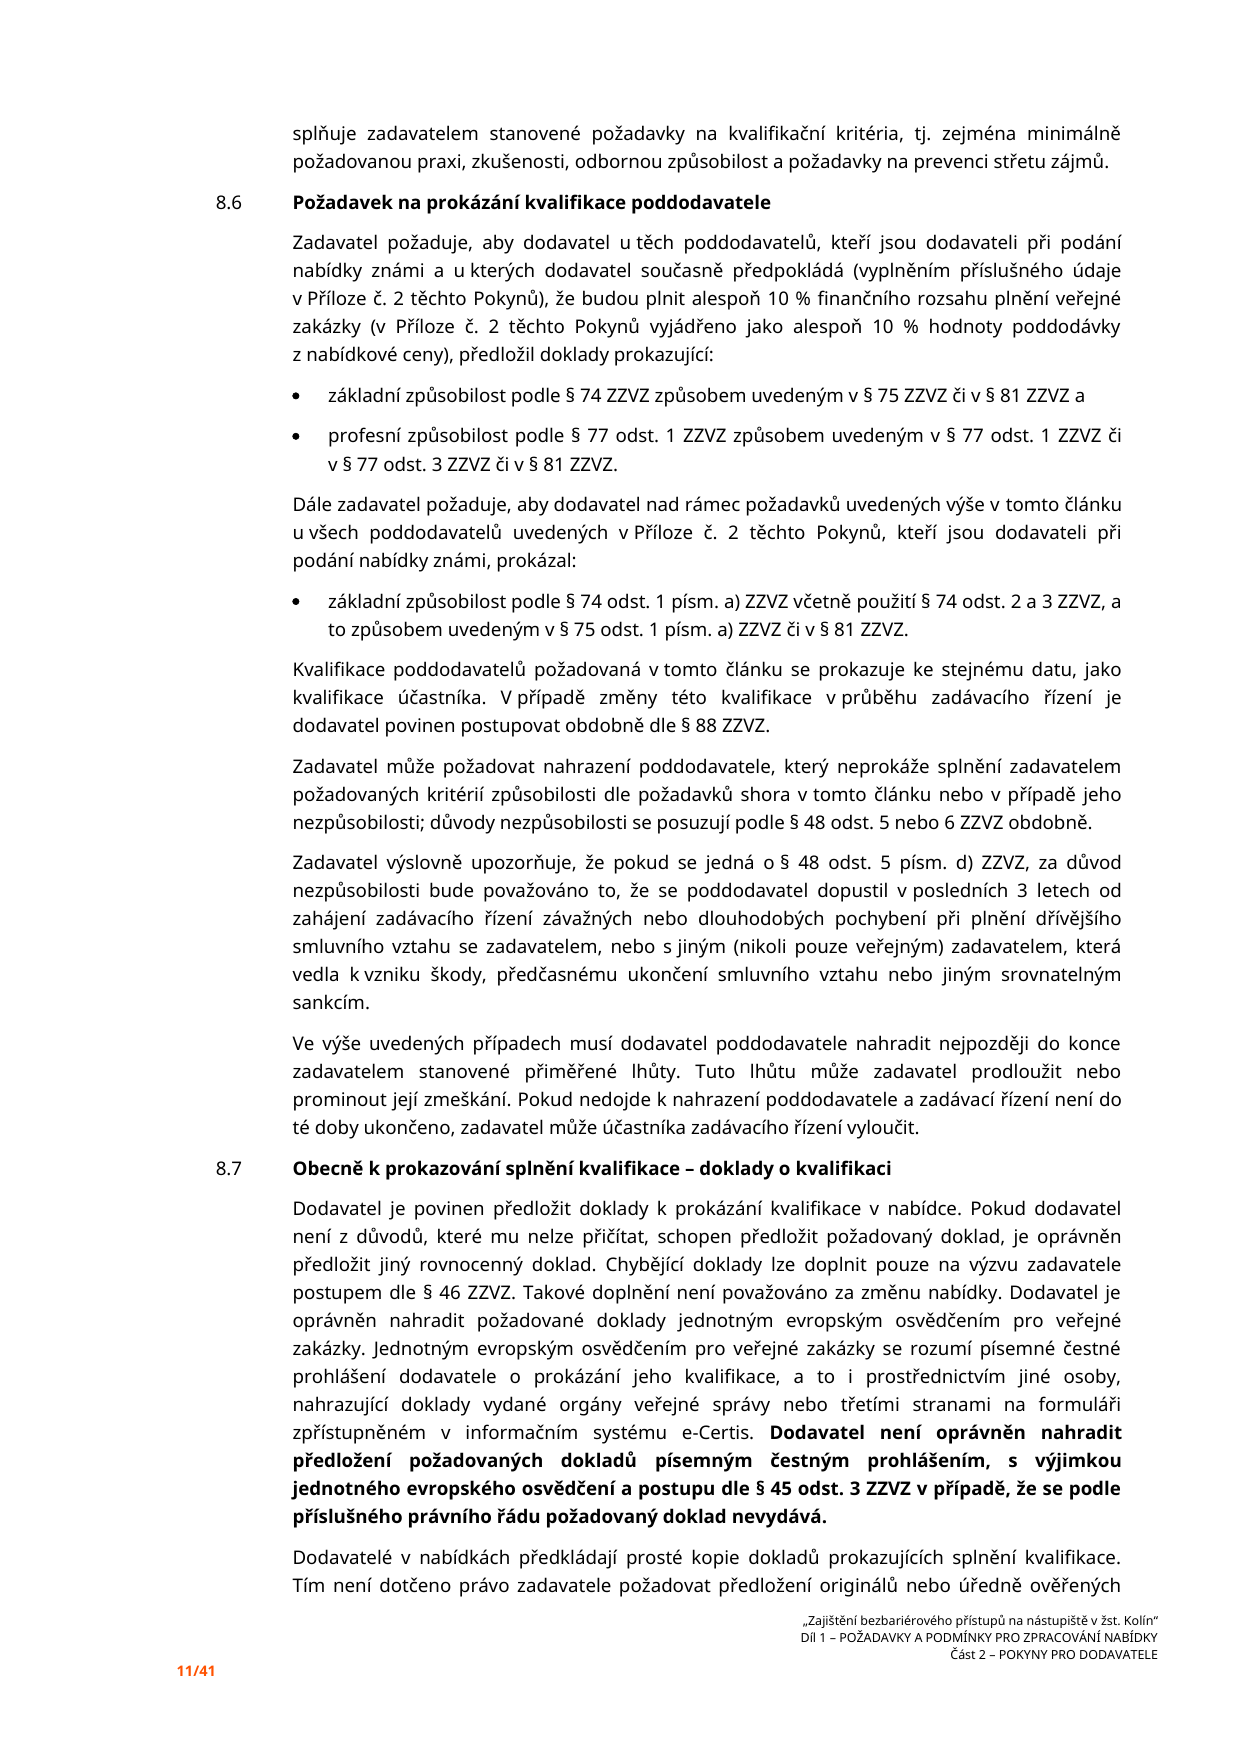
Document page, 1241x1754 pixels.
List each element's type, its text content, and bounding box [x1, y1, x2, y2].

text základní způsobilost podle § 74 ZZVZ způsobem uvedeným v § 75 ZZVZ či v § 81 ZZVZ a [292, 382, 1122, 408]
text Kvalifikace poddodavatelů požadovaná v tomto článku se prokazuje ke stejnému datu, jako kvalifikace účastníka. V případě změny této kvalifikace v průběhu zadávacího řízení je dodavatel povinen postupovat obdobně dle § 88 ZZVZ. [292, 656, 1122, 738]
text Zadavatel požaduje, aby dodavatel u těch poddodavatelů, kteří jsou dodavateli při podání nabídky známi a u kterých dodavatel současně předpokládá (vyplněním příslušného údaje v Příloze č. 2 těchto Pokynů), že budou plnit alespoň 10 % finančního rozsahu plnění veřejné zakázky (v Příloze č. 2 těchto Pokynů vyjádřeno jako alespoň 10 % hodnoty poddodávky z nabídkové ceny), předložil doklady prokazující: [292, 230, 1122, 367]
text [292, 121, 1122, 174]
text Obecně k prokazování splnění kvalifikace – doklady o kvalifikaci [216, 1155, 1122, 1180]
text Dále zadavatel požaduje, aby dodavatel nad rámec požadavků uvedených výše v tomto článku u všech poddodavatelů uvedených v Příloze č. 2 těchto Pokynů, kteří jsou dodavateli při podání nabídky známi, prokázal: [292, 491, 1122, 573]
text Požadavek na prokázání kvalifikace poddodavatele [216, 189, 1122, 215]
text profesní způsobilost podle § 77 odst. 1 ZZVZ způsobem uvedeným v § 77 odst. 1 ZZVZ či v § 77 odst. 3 ZZVZ či v § 81 ZZVZ. [292, 423, 1122, 476]
text Zadavatel může požadovat nahrazení poddodavatele, který neprokáže splnění zadavatelem požadovaných kritérií způsobilosti dle požadavků shora v tomto článku nebo v případě jeho nezpůsobilosti; důvody nezpůsobilosti se posuzují podle § 48 odst. 5 nebo 6 ZZVZ obdobně. [292, 753, 1122, 834]
text Dodavatel je povinen předložit doklady k prokázání kvalifikace v nabídce. Pokud dodavatel není z důvodů, které mu nelze přičítat, schopen předložit požadovaný doklad, je oprávněn předložit jiný rovnocenný doklad. Chybějící doklady lze doplnit pouze na výzvu zadavatele postupem dle § 46 ZZVZ. Takové doplnění není považováno za změnu nabídky. Dodavatel je oprávněn nahradit požadované doklady jednotným evropským osvědčením pro veřejné zakázky. Jednotným evropským osvědčením pro veřejné zakázky se rozumí písemné čestné prohlášení dodavatele o prokázání jeho kvalifikace, a to i prostřednictvím jiné osoby, nahrazující doklady vydané orgány veřejné správy nebo třetími stranami na formuláři zpřístupněném v informačním systému e-Certis. Dodavatel není oprávněn nahradit předložení požadovaných dokladů písemným čestným prohlášením, s výjimkou jednotného evropského osvědčení a postupu dle § 45 odst. 3 ZZVZ v případě, že se podle příslušného právního řádu požadovaný doklad nevydává. [292, 1195, 1122, 1529]
text Ve výše uvedených případech musí dodavatel poddodavatele nahradit nejpozději do konce zadavatelem stanovené přiměřené lhůty. Tuto lhůtu může zadavatel prodloužit nebo prominout její zmeškání. Pokud nedojde k nahrazení poddodavatele a zadávací řízení není do té doby ukončeno, zadavatel může účastníka zadávacího řízení vyloučit. [292, 1030, 1122, 1140]
text základní způsobilost podle § 74 odst. 1 písm. a) ZZVZ včetně použití § 74 odst. 2 a 3 ZZVZ, a to způsobem uvedeným v § 75 odst. 1 písm. a) ZZVZ či v § 81 ZZVZ. [292, 588, 1122, 641]
text Zadavatel výslovně upozorňuje, že pokud se jedná o § 48 odst. 5 písm. d) ZZVZ, za důvod nezpůsobilosti bude považováno to, že se poddodavatel dopustil v posledních 3 letech od zahájení zadávacího řízení závažných nebo dlouhodobých pochybení při plnění dřívějšího smluvního vztahu se zadavatelem, nebo s jiným (nikoli pouze veřejným) zadavatelem, která vedla k vzniku škody, předčasnému ukončení smluvního vztahu nebo jiným srovnatelným sankcím. [292, 849, 1122, 1015]
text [292, 1544, 1122, 1598]
